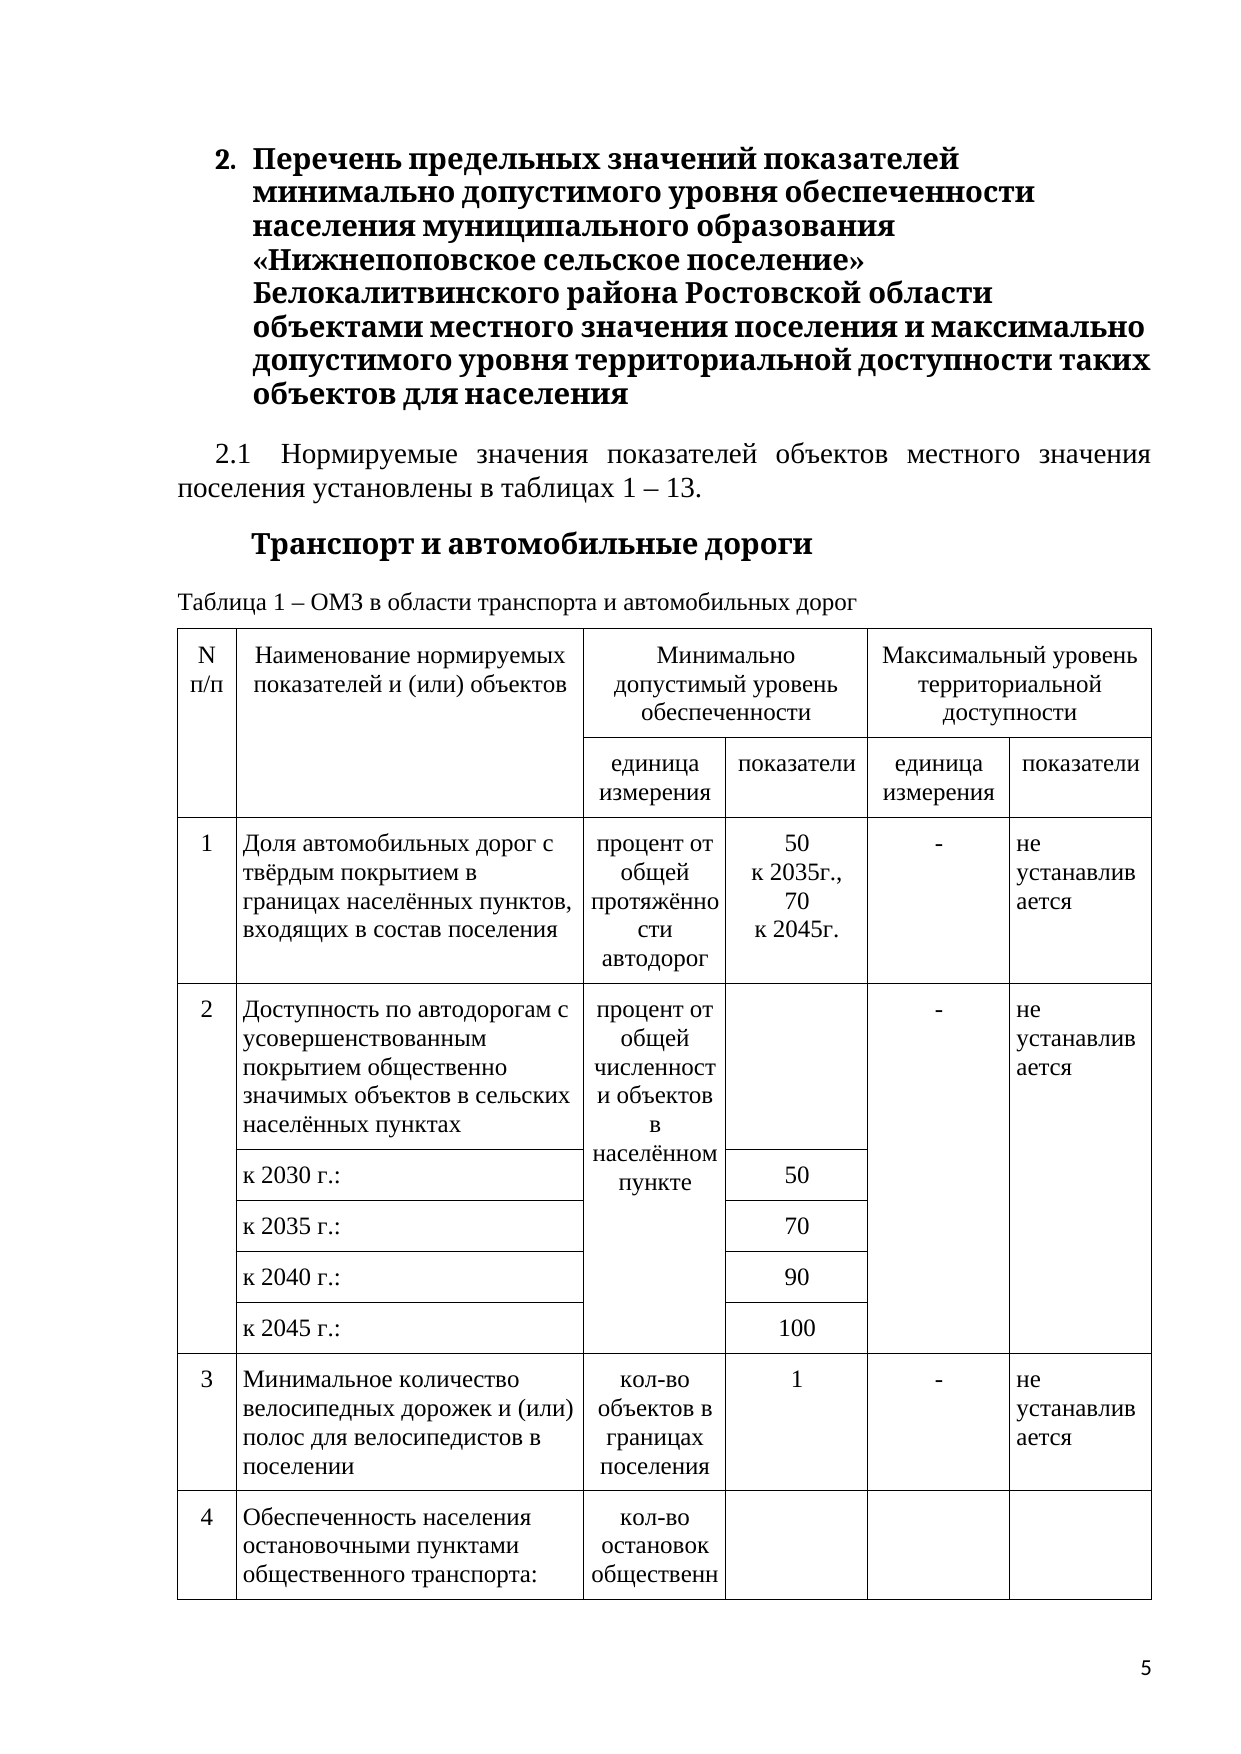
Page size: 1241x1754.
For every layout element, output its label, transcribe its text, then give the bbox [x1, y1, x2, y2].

table_cell 3 [178, 1354, 236, 1490]
table_cell единица измерения [868, 738, 1009, 817]
table_cell к 2045 г.: [237, 1303, 583, 1353]
table_cell 2 [178, 984, 236, 1353]
table_cell 100 [726, 1303, 867, 1353]
table_cell 1 [178, 818, 236, 983]
table_cell Минимальное количество велосипедных дорожек и (или) полос для велосипедистов в поселении [237, 1354, 583, 1490]
table_cell не устанавливается [1010, 984, 1151, 1353]
table_cell 50 [726, 1150, 867, 1200]
table_cell не устанавливается [1010, 1354, 1151, 1490]
text Транспорт и автомобильные дороги [251, 528, 1152, 562]
table_cell - [868, 818, 1009, 983]
table_cell к 2035 г.: [237, 1201, 583, 1251]
table_cell кол-во объектов в границах поселения [584, 1354, 725, 1490]
table_cell - [868, 1354, 1009, 1490]
table_header Наименование нормируемых показателей и (или) объектов [237, 629, 583, 817]
table_cell 50 к 2035г., 70 к 2045г. [726, 818, 867, 983]
table_header N п/п [178, 629, 236, 817]
table_cell к 2030 г.: [237, 1150, 583, 1200]
table_cell - [868, 984, 1009, 1353]
table_cell [1010, 1491, 1151, 1599]
table_cell [726, 1491, 867, 1599]
list Перечень предельных значений показателей минимально допустимого уровня обеспеченности населения муниципального образования «Нижнепоповское сельское поселение» Белокалитвинского района Ростовской области объектами местного значения поселения и максимально допустимого уровня территориальной доступности таких объектов для населения [215, 143, 1152, 411]
table_cell 4 [178, 1491, 236, 1599]
list Нормируемые значения показателей объектов местного значения поселения установлены в таблицах 1 – 13. [177, 436, 1152, 503]
table_cell показатели [1010, 738, 1151, 817]
table_cell 1 [726, 1354, 867, 1490]
table_cell единица измерения [584, 738, 725, 817]
table_header Максимальный уровень территориальной доступности [868, 629, 1151, 737]
table_cell Доступность по автодорогам с усовершенствованным покрытием общественно значимых объектов в сельских населённых пунктах [237, 984, 583, 1149]
table_cell к 2040 г.: [237, 1252, 583, 1302]
table_cell показатели [726, 738, 867, 817]
table_cell Доля автомобильных дорог с твёрдым покрытием в границах населённых пунктов, входящих в состав поселения [237, 818, 583, 983]
table_cell [868, 1491, 1009, 1599]
table_cell 90 [726, 1252, 867, 1302]
table_cell Обеспеченность населения остановочными пунктами общественного транспорта: [237, 1491, 583, 1599]
table_cell не устанавливается [1010, 818, 1151, 983]
table_cell [726, 984, 867, 1149]
table_cell процент от общей протяжённости автодорог [584, 818, 725, 983]
table_cell процент от общей численности объектов в населённом пункте [584, 984, 725, 1353]
text Таблица 1 – ОМЗ в области транспорта и автомобильных дорог [177, 587, 1152, 616]
table_cell 70 [726, 1201, 867, 1251]
table_header Минимально допустимый уровень обеспеченности [584, 629, 867, 737]
